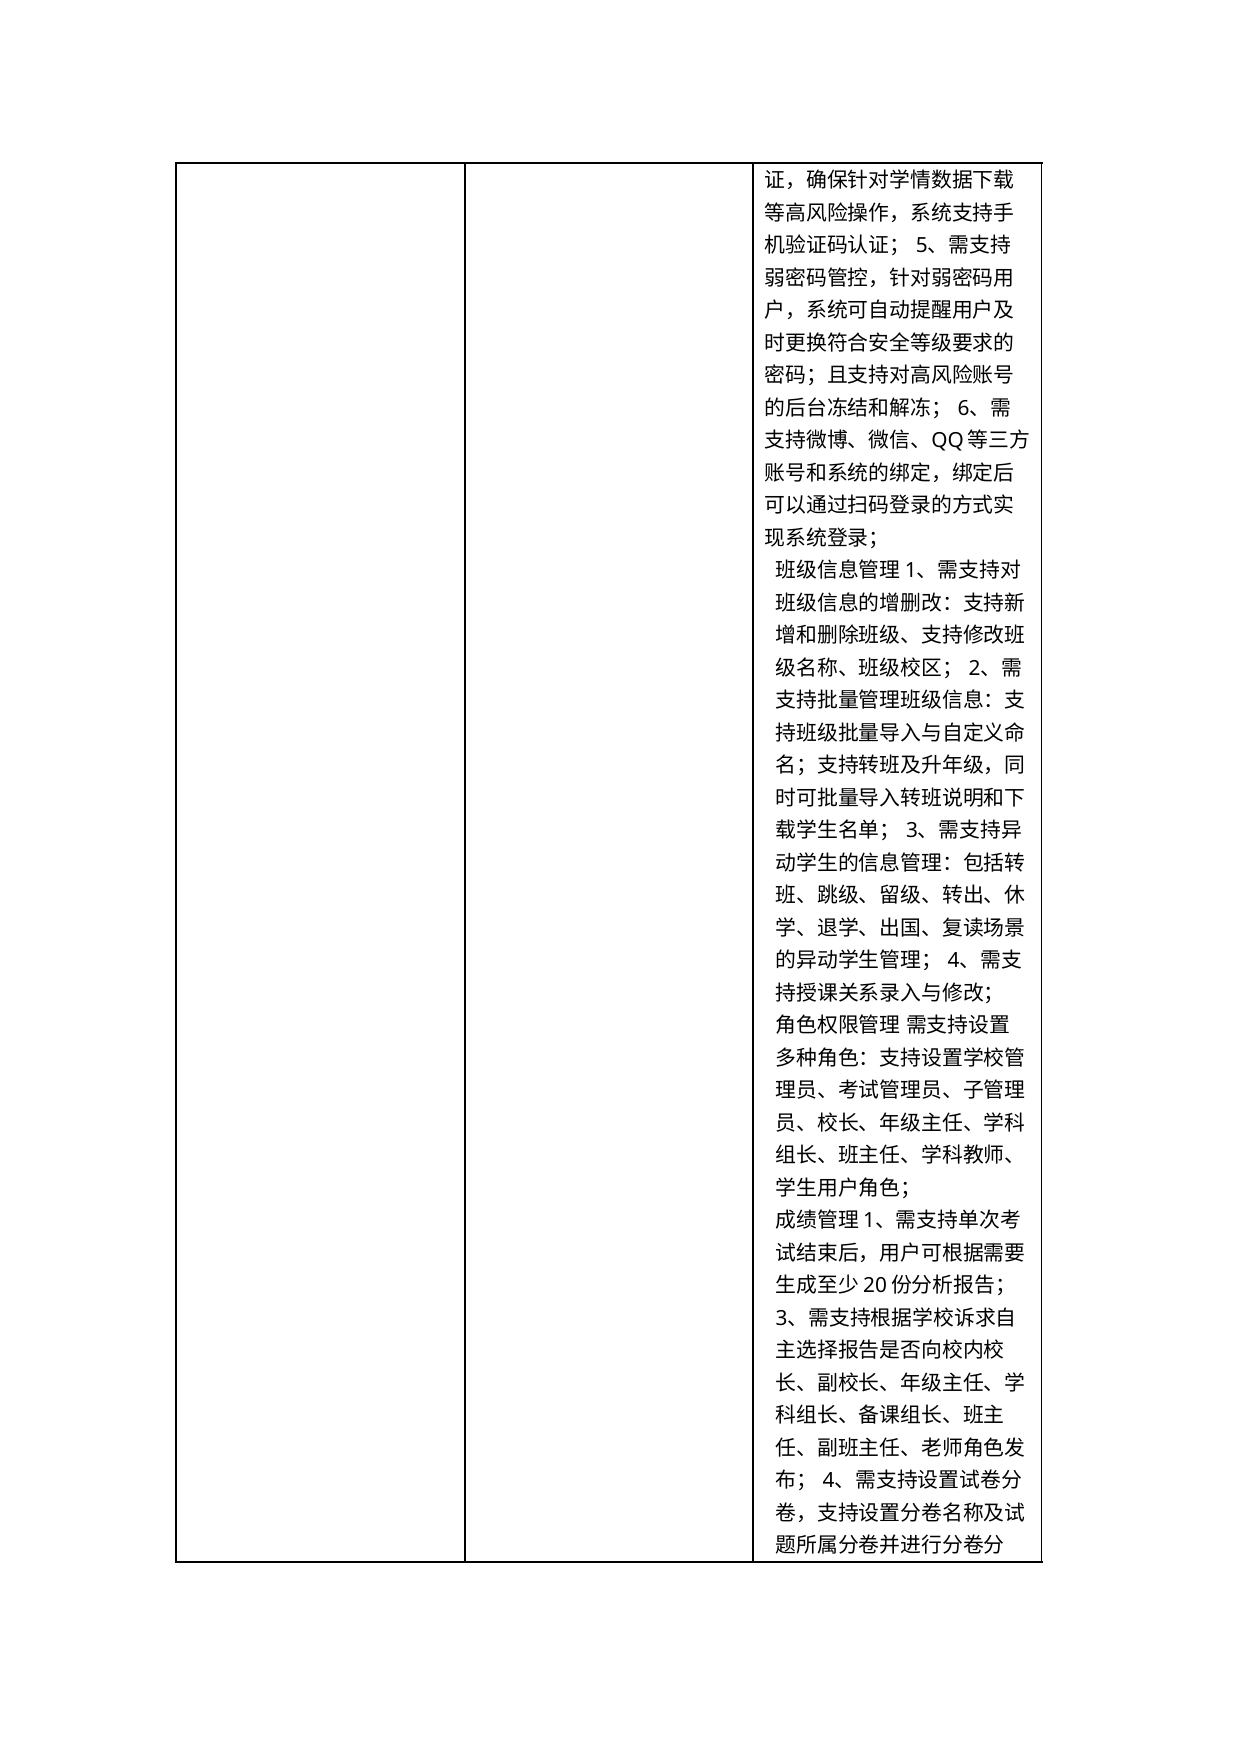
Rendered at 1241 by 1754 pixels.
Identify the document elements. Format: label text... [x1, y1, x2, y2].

table_cell [466, 164, 752, 1561]
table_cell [754, 164, 1041, 1561]
table_cell 3 [177, 164, 464, 1561]
